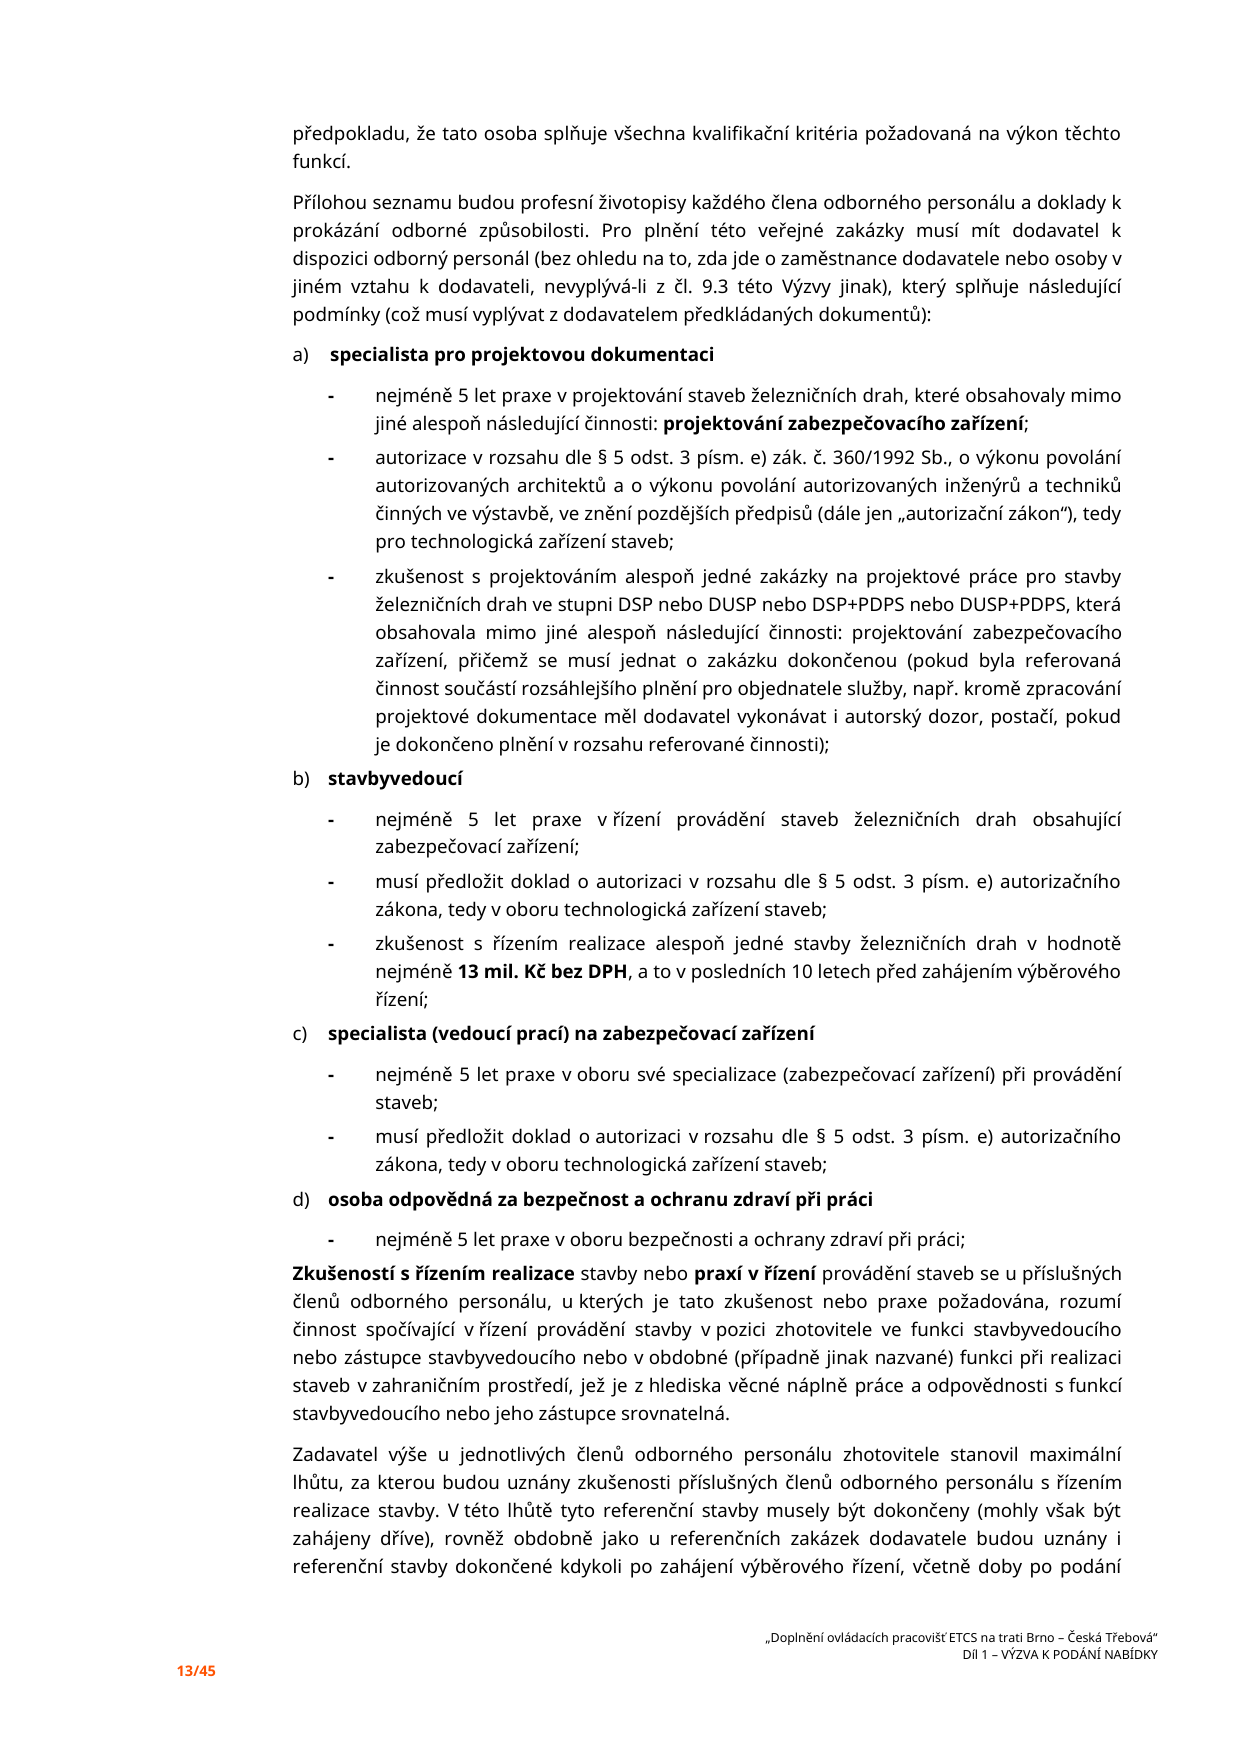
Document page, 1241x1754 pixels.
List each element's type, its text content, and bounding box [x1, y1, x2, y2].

text zkušenost s řízením realizace alespoň jedné stavby železničních drah v hodnotě nejméně 13 mil. Kč bez DPH, a to v posledních 10 letech před zahájením výběrového řízení; [328, 930, 1122, 1012]
text nejméně 5 let praxe v oboru své specializace (zabezpečovací zařízení) při provádění staveb; [328, 1061, 1122, 1115]
text Přílohou seznamu budou profesní životopisy každého člena odborného personálu a doklady k prokázání odborné způsobilosti. Pro plnění této veřejné zakázky musí mít dodavatel k dispozici odborný personál (bez ohledu na to, zda jde o zaměstnance dodavatele nebo osoby v jiném vztahu k dodavateli, nevyplývá-li z čl. 9.3 této Výzvy jinak), který splňuje následující podmínky (což musí vyplývat z dodavatelem předkládaných dokumentů): [292, 189, 1122, 327]
text zkušenost s projektováním alespoň jedné zakázky na projektové práce pro stavby železničních drah ve stupni DSP nebo DUSP nebo DSP+PDPS nebo DUSP+PDPS, která obsahovala mimo jiné alespoň následující činnosti: projektování zabezpečovacího zařízení, přičemž se musí jednat o zakázku dokončenou (pokud byla referovaná činnost součástí rozsáhlejšího plnění pro objednatele služby, např. kromě zpracování projektové dokumentace měl dodavatel vykonávat i autorský dozor, postačí, pokud je dokončeno plnění v rozsahu referované činnosti); [328, 563, 1122, 757]
text osoba odpovědná za bezpečnost a ochranu zdraví při práci [292, 1186, 1122, 1211]
text autorizace v rozsahu dle § 5 odst. 3 písm. e) zák. č. 360/1992 Sb., o výkonu povolání autorizovaných architektů a o výkonu povolání autorizovaných inženýrů a techniků činných ve výstavbě, ve znění pozdějších předpisů (dále jen „autorizační zákon“), tedy pro technologická zařízení staveb; [328, 444, 1122, 554]
text nejméně 5 let praxe v projektování staveb železničních drah, které obsahovaly mimo jiné alespoň následující činnosti: projektování zabezpečovacího zařízení; [328, 382, 1122, 436]
list stavbyvedoucí [292, 765, 1122, 791]
text specialista (vedoucí prací) na zabezpečovací zařízení [292, 1021, 1122, 1046]
text nejméně 5 let praxe v oboru bezpečnosti a ochrany zdraví při práci; [328, 1226, 1122, 1252]
list specialista pro projektovou dokumentaci [292, 342, 1122, 367]
text musí předložit doklad o autorizaci v rozsahu dle § 5 odst. 3 písm. e) autorizačního zákona, tedy v oboru technologická zařízení staveb; [328, 1123, 1122, 1177]
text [292, 1441, 1122, 1579]
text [292, 121, 1122, 174]
text musí předložit doklad o autorizaci v rozsahu dle § 5 odst. 3 písm. e) autorizačního zákona, tedy v oboru technologická zařízení staveb; [328, 868, 1122, 922]
text nejméně 5 let praxe v řízení provádění staveb železničních drah obsahující zabezpečovací zařízení; [328, 806, 1122, 859]
text Zkušeností s řízením realizace stavby nebo praxí v řízení provádění staveb se u příslušných členů odborného personálu, u kterých je tato zkušenost nebo praxe požadována, rozumí činnost spočívající v řízení provádění stavby v pozici zhotovitele ve funkci stavbyvedoucího nebo zástupce stavbyvedoucího nebo v obdobné (případně jinak nazvané) funkci při realizaci staveb v zahraničním prostředí, jež je z hlediska věcné náplně práce a odpovědnosti s funkcí stavbyvedoucího nebo jeho zástupce srovnatelná. [292, 1261, 1122, 1426]
